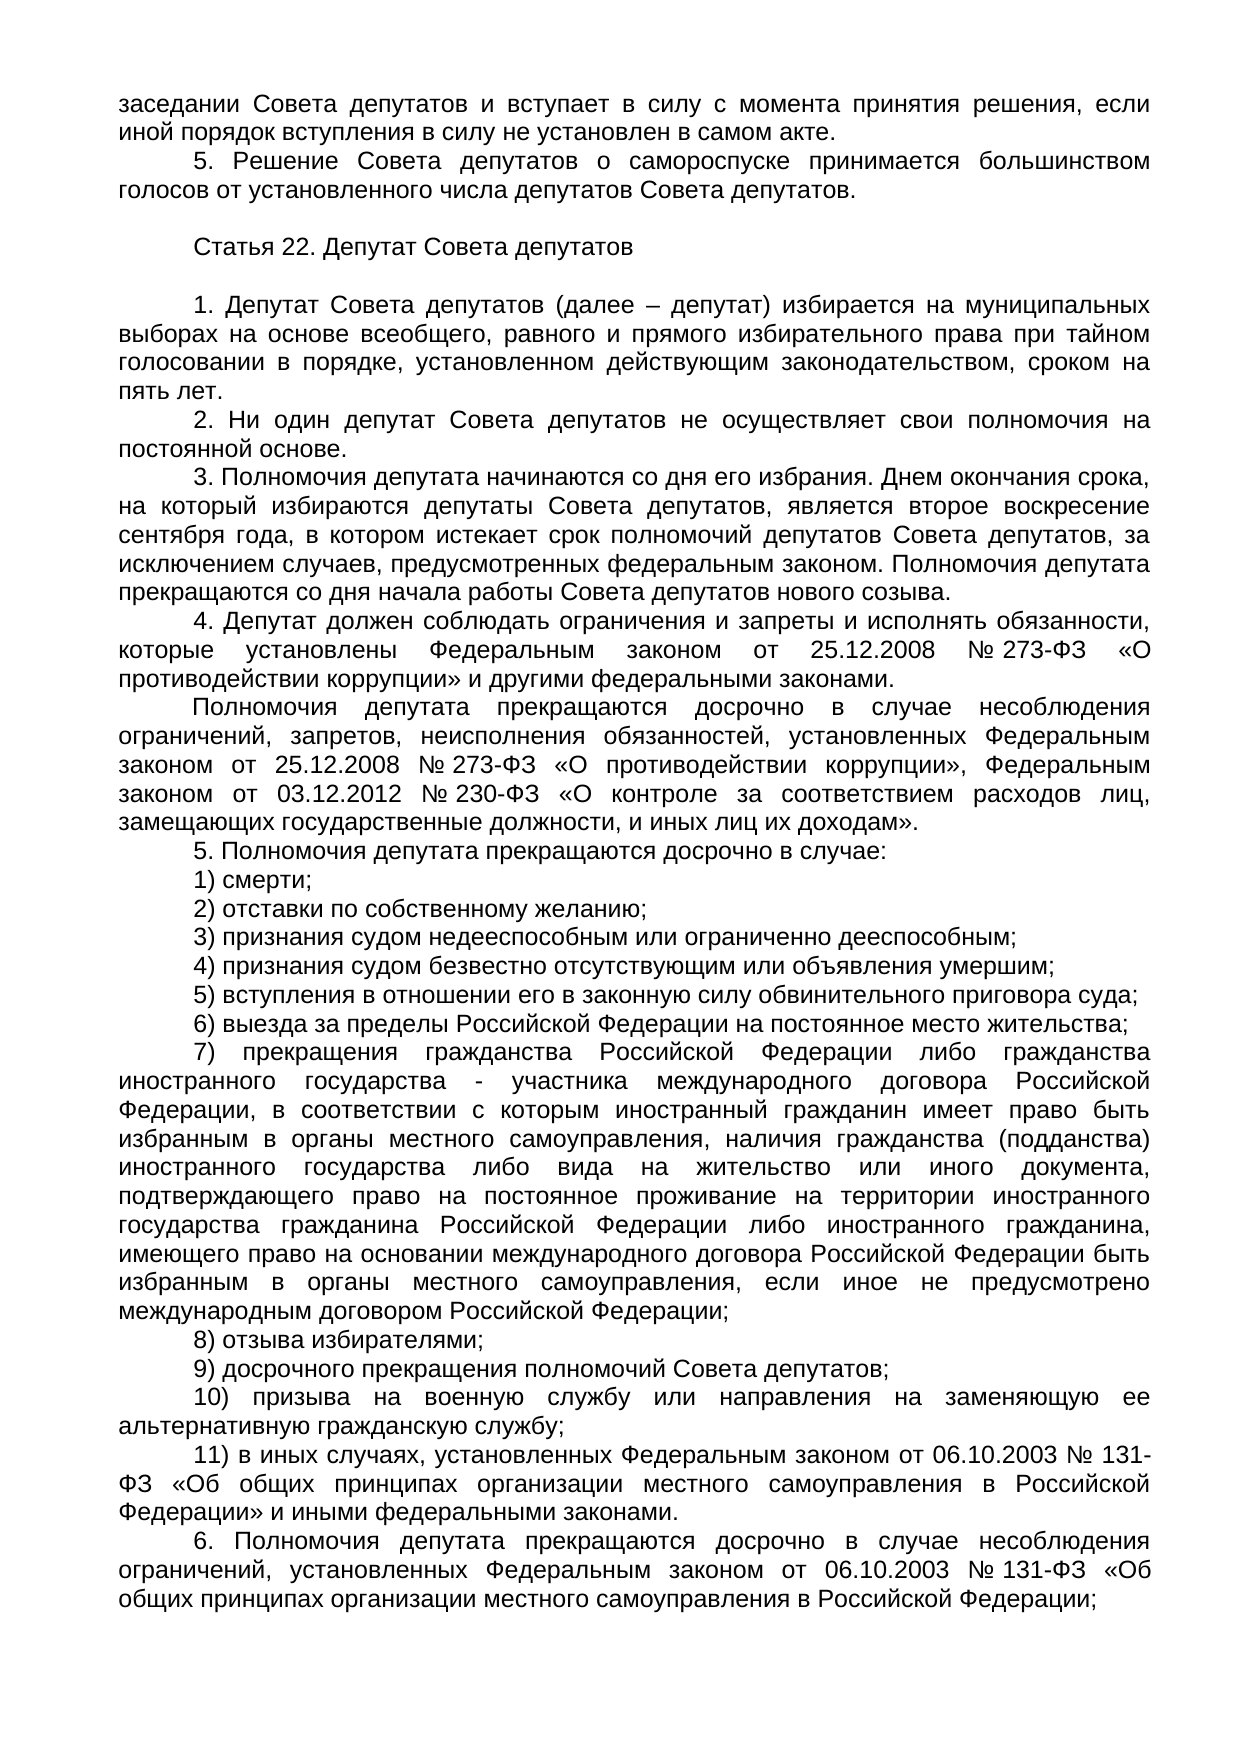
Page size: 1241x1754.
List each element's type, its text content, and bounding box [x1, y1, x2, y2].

text 5. Решение Совета депутатов о самороспуске принимается большинством голосов от установленного числа депутатов Совета депутатов. [118, 146, 1152, 204]
text 1. Депутат Совета депутатов (далее – депутат) избирается на муниципальных выборах на основе всеобщего, равного и прямого избирательного права при тайном голосовании в порядке, установленном действующим законодательством, сроком на пять лет. [118, 290, 1152, 405]
text 2. Ни один депутат Совета депутатов не осуществляет свои полномочия на постоянной основе. [118, 405, 1152, 462]
text 11) в иных случаях, установленных Федеральным законом от 06.10.2003 № 131-ФЗ «Об общих принципах организации местного самоуправления в Российской Федерации» и иными федеральными законами. [118, 1440, 1152, 1526]
text 3. Полномочия депутата начинаются со дня его избрания. Днем окончания срока, на который избираются депутаты Совета депутатов, является второе воскресение сентября года, в котором истекает срок полномочий депутатов Совета депутатов, за исключением случаев, предусмотренных федеральным законом. Полномочия депутата прекращаются со дня начала работы Совета депутатов нового созыва. [118, 462, 1152, 606]
text 4. Депутат должен соблюдать ограничения и запреты и исполнять обязанности, которые установлены Федеральным законом от 25.12.2008 № 273-ФЗ «О противодействии коррупции» и другими федеральными законами. [118, 606, 1152, 692]
text 5) вступления в отношении его в законную силу обвинительного приговора суда; [118, 980, 1152, 1009]
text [118, 89, 1152, 146]
text 10) призыва на военную службу или направления на заменяющую ее альтернативную гражданскую службу; [118, 1382, 1152, 1440]
text 3) признания судом недееспособным или ограниченно дееспособным; [118, 922, 1152, 951]
text 2) отставки по собственному желанию; [118, 894, 1152, 922]
text 4) признания судом безвестно отсутствующим или объявления умершим; [118, 951, 1152, 980]
text 7) прекращения гражданства Российской Федерации либо гражданства иностранного государства - участника международного договора Российской Федерации, в соответствии с которым иностранный гражданин имеет право быть избранным в органы местного самоуправления, наличия гражданства (подданства) иностранного государства либо вида на жительство или иного документа, подтверждающего право на постоянное проживание на территории иностранного государства гражданина Российской Федерации либо иностранного гражданина, имеющего право на основании международного договора Российской Федерации быть избранным в органы местного самоуправления, если иное не предусмотрено международным договором Российской Федерации; [118, 1037, 1152, 1325]
text 6. Полномочия депутата прекращаются досрочно в случае несоблюдения ограничений, установленных Федеральным законом от 06.10.2003 № 131-ФЗ «Об общих принципах организации местного самоуправления в Российской Федерации; [118, 1526, 1152, 1612]
text 1) смерти; [118, 865, 1152, 894]
text Статья 22. Депутат Совета депутатов [118, 232, 1152, 261]
text 5. Полномочия депутата прекращаются досрочно в случае: [118, 836, 1152, 865]
text 9) досрочного прекращения полномочий Совета депутатов; [118, 1354, 1152, 1382]
text 8) отзыва избирателями; [118, 1325, 1152, 1354]
text Полномочия депутата прекращаются досрочно в случае несоблюдения ограничений, запретов, неисполнения обязанностей, установленных Федеральным законом от 25.12.2008 № 273-ФЗ «О противодействии коррупции», Федеральным законом от 03.12.2012 № 230-ФЗ «О контроле за соответствием расходов лиц, замещающих государственные должности, и иных лиц их доходам». [118, 692, 1152, 836]
text 6) выезда за пределы Российской Федерации на постоянное место жительства; [118, 1009, 1152, 1037]
